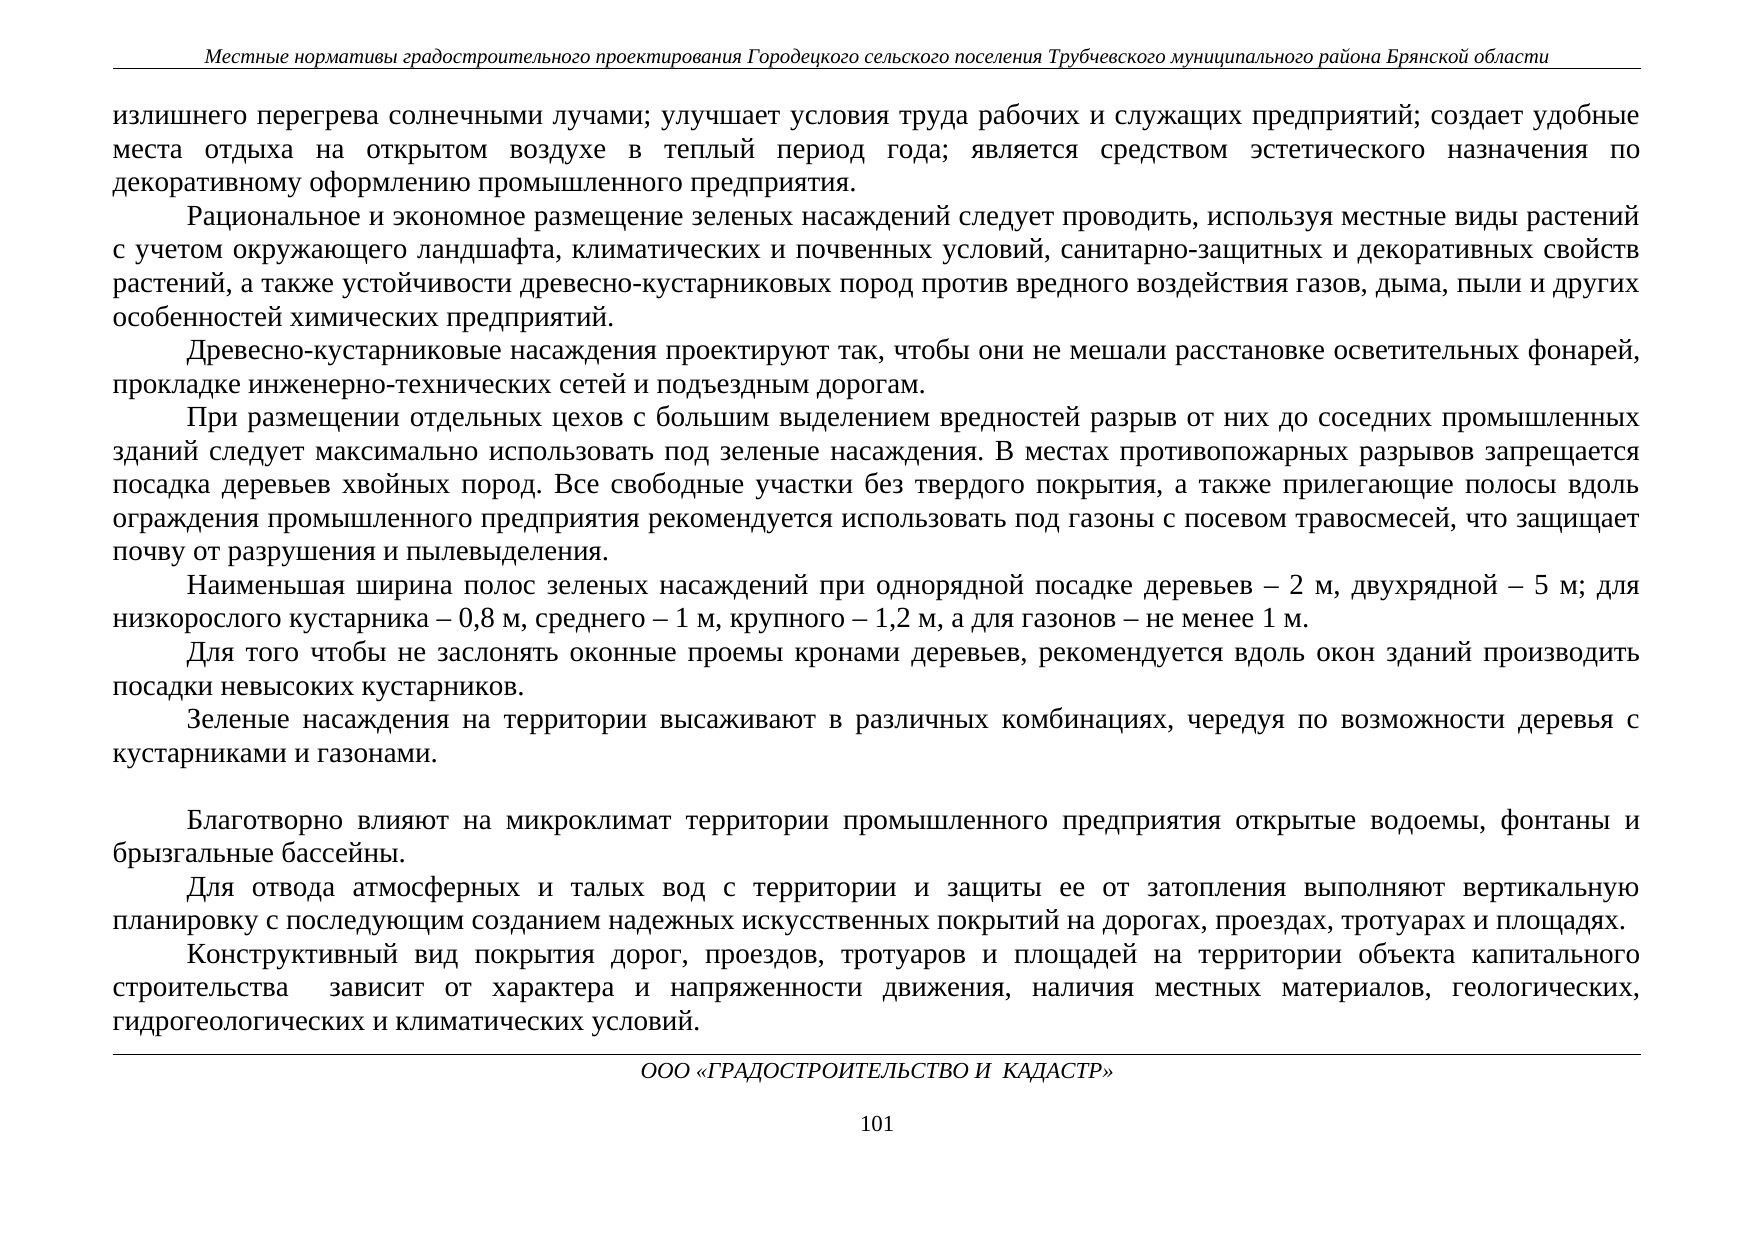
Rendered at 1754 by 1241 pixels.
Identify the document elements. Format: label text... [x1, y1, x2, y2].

text Благотворно влияют на микроклимат территории промышленного предприятия открытые водоемы, фонтаны и брызгальные бассейны. [112, 802, 1641, 869]
text При размещении отдельных цехов с большим выделением вредностей разрыв от них до соседних промышленных зданий следует максимально использовать под зеленые насаждения. В местах противопожарных разрывов запрещается посадка деревьев хвойных пород. Все свободные участки без твердого покрытия, а также прилегающие полосы вдоль ограждения промышленного предприятия рекомендуется использовать под газоны с посевом травосмесей, что защищает почву от разрушения и пылевыделения. [112, 399, 1641, 567]
text Для того чтобы не заслонять оконные проемы кронами деревьев, рекомендуется вдоль окон зданий производить посадки невысоких кустарников. [112, 634, 1641, 701]
text Зеленые насаждения на территории высаживают в различных комбинациях, чередуя по возможности деревья с кустарниками и газонами. [112, 701, 1641, 768]
text Конструктивный вид покрытия дорог, проездов, тротуаров и площадей на территории объекта капитального строительства зависит от характера и напряженности движения, наличия местных материалов, геологических, гидрогеологических и климатических условий. [112, 936, 1641, 1037]
text Рациональное и экономное размещение зеленых насаждений следует проводить, используя местные виды растений с учетом окружающего ландшафта, климатических и почвенных условий, санитарно-защитных и декоративных свойств растений, а также устойчивости древесно-кустарниковых пород против вредного воздействия газов, дыма, пыли и других особенностей химических предприятий. [112, 198, 1641, 332]
text Для отвода атмосферных и талых вод с территории и защиты ее от затопления выполняют вертикальную планировку с последующим созданием надежных искусственных покрытий на дорогах, проездах, тротуарах и площадях. [112, 869, 1641, 936]
text Древесно-кустарниковые насаждения проектируют так, чтобы они не мешали расстановке осветительных фонарей, прокладке инженерно-технических сетей и подъездным дорогам. [112, 332, 1641, 399]
text Наименьшая ширина полос зеленых насаждений при однорядной посадке деревьев – 2 м, двухрядной – 5 м; для низкорослого кустарника – 0,8 м, среднего – 1 м, крупного – 1,2 м, а для газонов – не менее 1 м. [112, 567, 1641, 634]
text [112, 97, 1641, 198]
